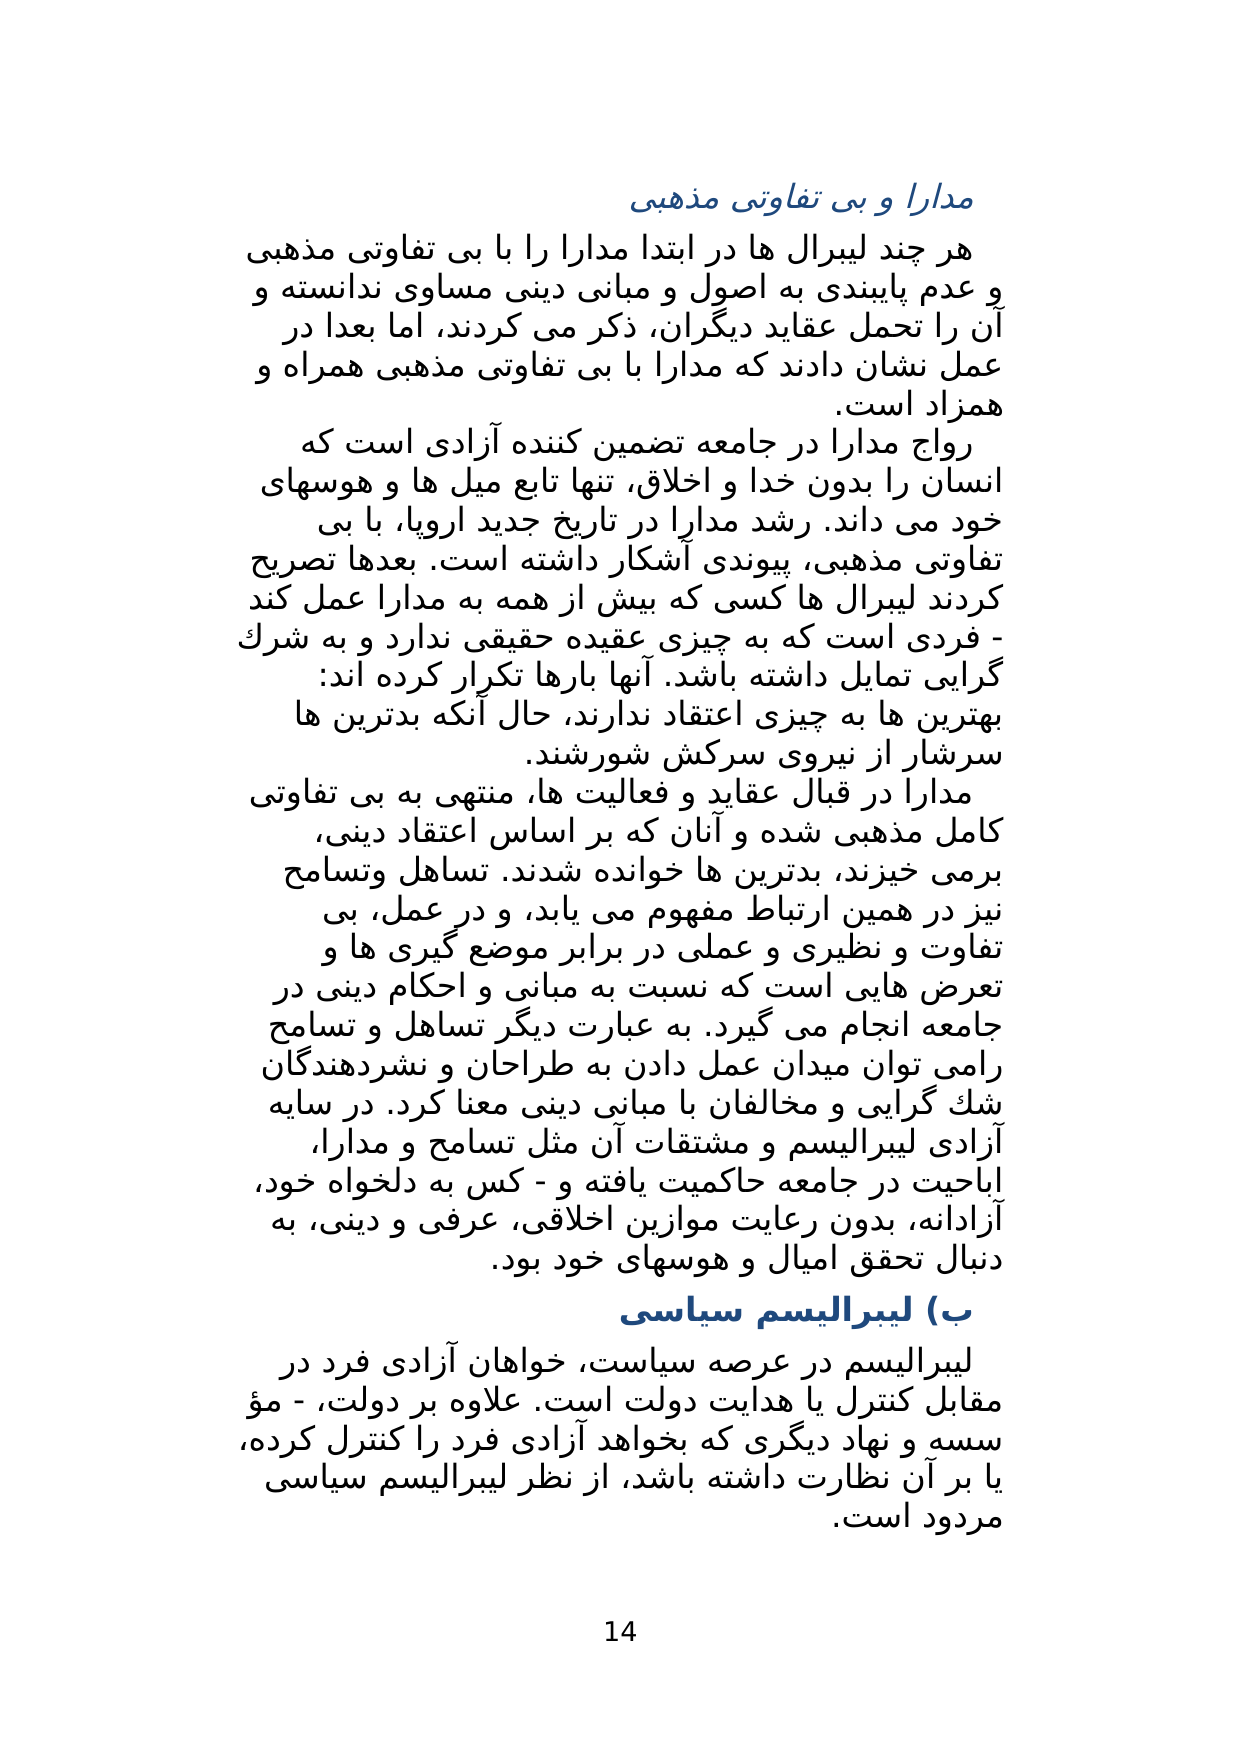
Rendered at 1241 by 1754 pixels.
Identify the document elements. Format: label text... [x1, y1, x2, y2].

subtitle ب) ليبراليسم سياسى [236, 1290, 1004, 1329]
text رواج مدارا در جامعه تضمين كننده آزادى است كه انسان را بدون خدا و اخلاق، تنها تابع ميل ها و هوسهاى خود مى داند. رشد مدارا در تاريخ جديد اروپا، با بى تفاوتى مذهبى، پيوندى آشكار داشته است. بعدها تصريح كردند ليبرال ها كسى كه بيش از همه به مدارا عمل كند - فردى است كه به چيزى عقيده حقيقى ندارد و به شرك گرايى تمايل داشته باشد. آنها بارها تكرار كرده اند: بهترين ها به چيزى اعتقاد ندارند، حال آنكه بدترين ها سرشار از نيروى سركش شورشند. [236, 423, 1004, 772]
text ليبراليسم در عرصه سياست، خواهان آزادى فرد در مقابل كنترل يا هدايت دولت است. علاوه بر دولت، - مؤ سسه و نهاد ديگرى كه بخواهد آزادى فرد را كنترل كرده، يا بر آن نظارت داشته باشد، از نظر ليبراليسم سياسى مردود است. [236, 1341, 1004, 1536]
text هر چند ليبرال ها در ابتدا مدارا را با بى تفاوتى مذهبى و عدم پايبندى به اصول و مبانى دينى مساوى ندانسته و آن را تحمل عقايد ديگران، ذكر مى كردند، اما بعدا در عمل نشان دادند كه مدارا با بى تفاوتى مذهبى همراه و همزاد است. [236, 228, 1004, 423]
subtitle مدارا و بى تفاوتى مذهبى [236, 177, 1004, 216]
text مدارا در قبال عقايد و فعاليت ها، منتهى به بى تفاوتى كامل مذهبى شده و آنان كه بر اساس اعتقاد دينى، برمى خيزند، بدترين ها خوانده شدند. تساهل وتسامح نيز در همين ارتباط مفهوم مى يابد، و در عمل، بى تفاوت و نظيرى و عملى در برابر موضع گيرى ها و تعرض هايى است كه نسبت به مبانى و احكام دينى در جامعه انجام مى گيرد. به عبارت ديگر تساهل و تسامح رامى توان ميدان عمل دادن به طراحان و نشردهندگان شك گرايى و مخالفان با مبانى دينى معنا كرد. در سايه آزادى ليبراليسم و مشتقات آن مثل تسامح و مدارا، اباحيت در جامعه حاكميت يافته و - كس به دلخواه خود، آزادانه، بدون رعايت موازين اخلاقى، عرفى و دينى، به دنبال تحقق اميال و هوسهاى خود بود. [236, 772, 1004, 1278]
